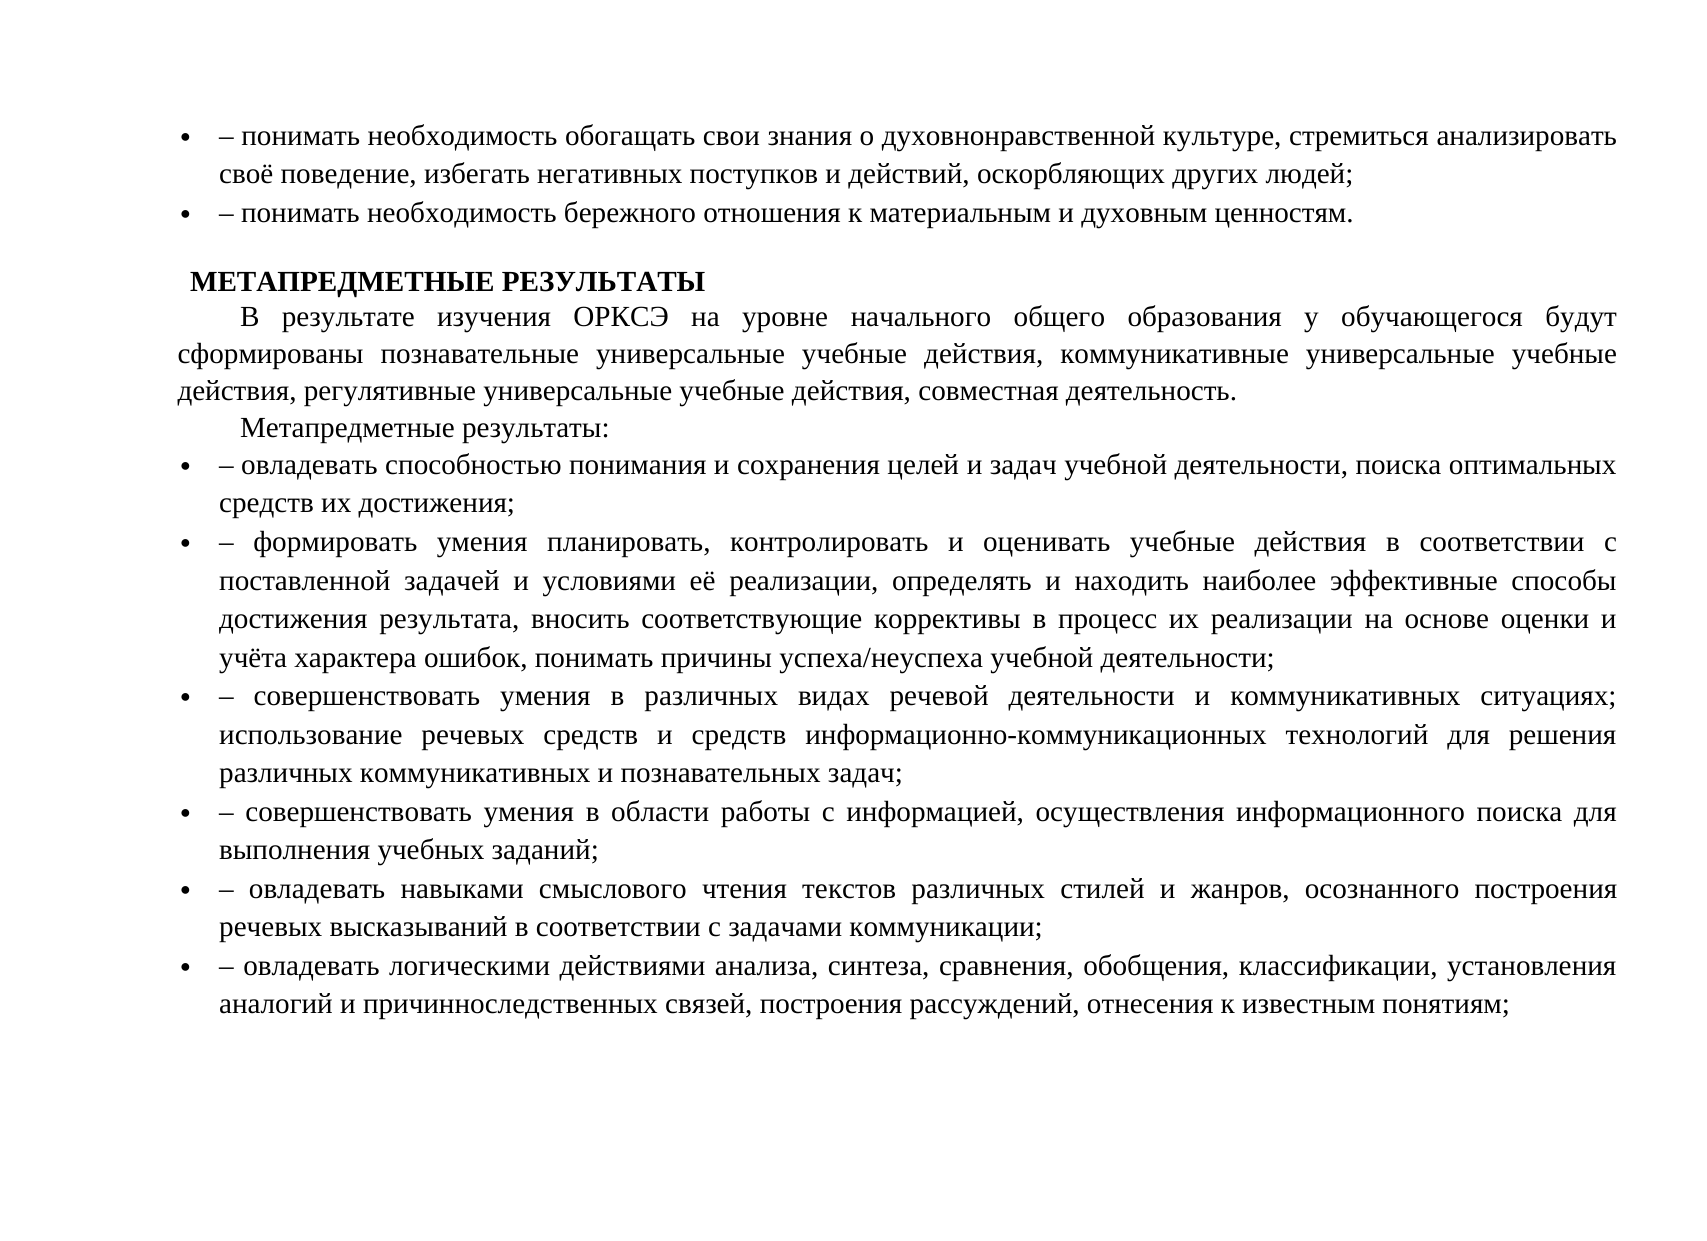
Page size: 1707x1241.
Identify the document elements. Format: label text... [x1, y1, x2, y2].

list – формировать умения планировать, контролировать и оценивать учебные действия в соответствии с поставленной задачей и условиями её реализации, определять и находить наиболее эффективные способы достижения результата, вносить соответствующие коррективы в процесс их реализации на основе оценки и учёта характера ошибок, понимать причины успеха/неуспеха учебной деятельности; [181, 524, 1618, 673]
text В результате изучения ОРКСЭ на уровне начального общего образования у обучающегося будут сформированы познавательные универсальные учебные действия, коммуникативные универсальные учебные действия, регулятивные универсальные учебные действия, совместная деятельность. [177, 299, 1618, 407]
text Метапредметные результаты: [177, 410, 1618, 444]
list – совершенствовать умения в области работы с информацией, осуществления информационного поиска для выполнения учебных заданий; [181, 794, 1618, 866]
list – овладевать способностью понимания и сохранения целей и задач учебной деятельности, поиска оптимальных средств их достижения; [181, 447, 1618, 519]
list – овладевать логическими действиями анализа, синтеза, сравнения, обобщения, классификации, установления аналогий и причинноследственных связей, построения рассуждений, отнесения к известным понятиям; [181, 948, 1618, 1020]
list – понимать необходимость обогащать свои знания о духовнонравственной культуре, стремиться анализировать своё поведение, избегать негативных поступков и действий, оскорбляющих других людей; [181, 118, 1618, 190]
list – понимать необходимость бережного отношения к материальным и духовным ценностям. [181, 195, 1618, 229]
text МЕТАПРЕДМЕТНЫЕ РЕЗУЛЬТАТЫ [190, 264, 1618, 297]
list – совершенствовать умения в различных видах речевой деятельности и коммуникативных ситуациях; использование речевых средств и средств информационно-коммуникационных технологий для решения различных коммуникативных и познавательных задач; [181, 678, 1618, 789]
list – овладевать навыками смыслового чтения текстов различных стилей и жанров, осознанного построения речевых высказываний в соответствии с задачами коммуникации; [181, 871, 1618, 943]
